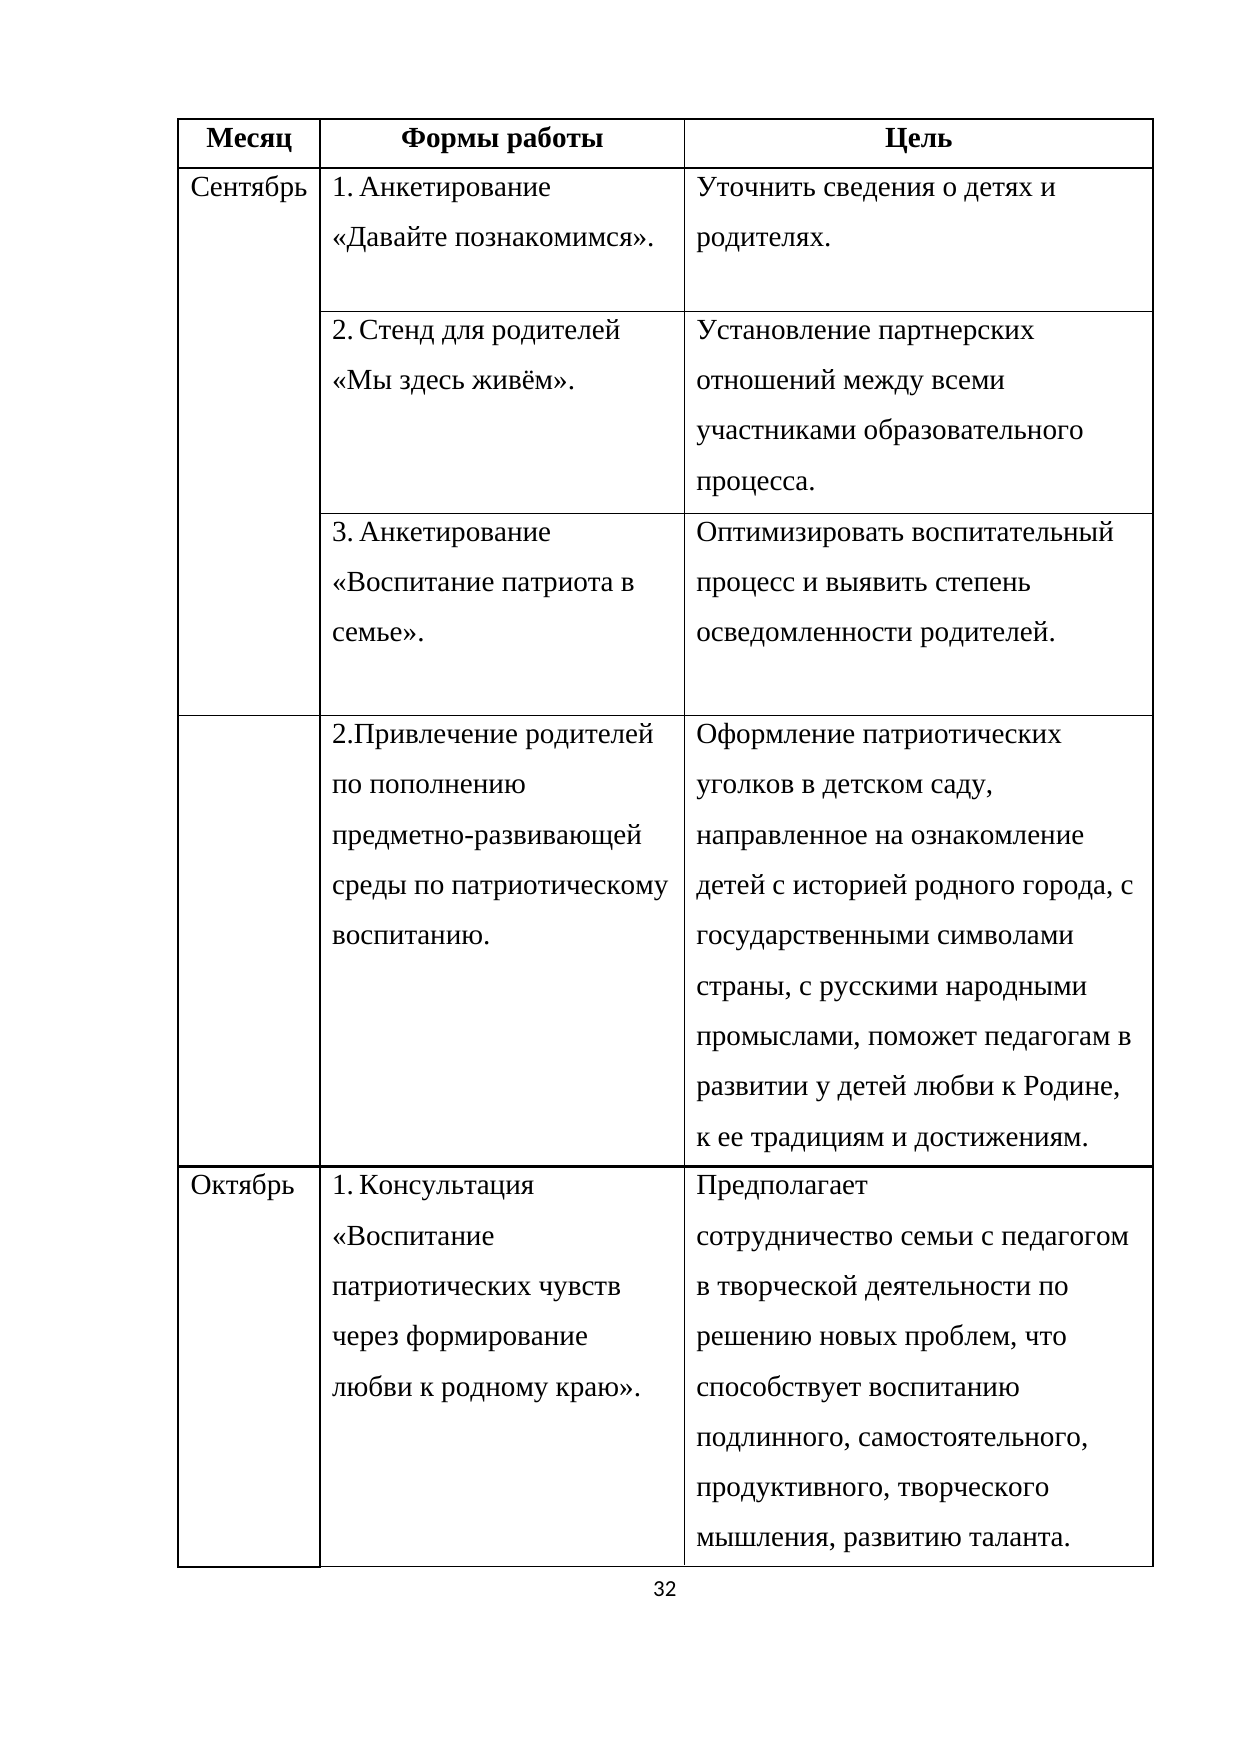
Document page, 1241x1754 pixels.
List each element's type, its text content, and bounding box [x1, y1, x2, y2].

table_cell 1. Консультация «Воспитание патриотических чувств через формирование любви к родному краю». [321, 1168, 685, 1566]
table_cell Оптимизировать воспитательный процесс и выявить степень осведомленности родителей. [685, 514, 1152, 715]
table_cell Предполагает сотрудничество семьи с педагогом в творческой деятельности по решению новых проблем, что способствует воспитанию подлинного, самостоятельного, продуктивного, творческого мышления, развитию таланта. [685, 1168, 1152, 1566]
table_cell Уточнить сведения о детях и родителях. [685, 169, 1152, 311]
table_header Формы работы [321, 120, 684, 167]
table_cell 3. Анкетирование «Воспитание патриота в семье». [321, 514, 684, 715]
table_cell Сентябрь [179, 169, 319, 715]
table_cell Оформление патриотических уголков в детском саду, направленное на ознакомление детей с историей родного города, с государственными символами страны, с русскими народными промыслами, поможет педагогам в развитии у детей любви к Родине, к ее традициям и достижениям. [685, 716, 1152, 1165]
table_cell 1. Анкетирование «Давайте познакомимся». [321, 169, 684, 311]
table_cell 2.Привлечение родителей по пополнению предметно-развивающей среды по патриотическому воспитанию. [321, 716, 684, 1165]
table_cell Октябрь [179, 1168, 319, 1566]
table_cell [179, 716, 319, 1165]
table_header Цель [685, 120, 1152, 167]
table_header Месяц [179, 120, 319, 167]
table_cell 2. Стенд для родителей «Мы здесь живём». [321, 312, 684, 513]
table_cell Установление партнерских отношений между всеми участниками образовательного процесса. [685, 312, 1152, 513]
